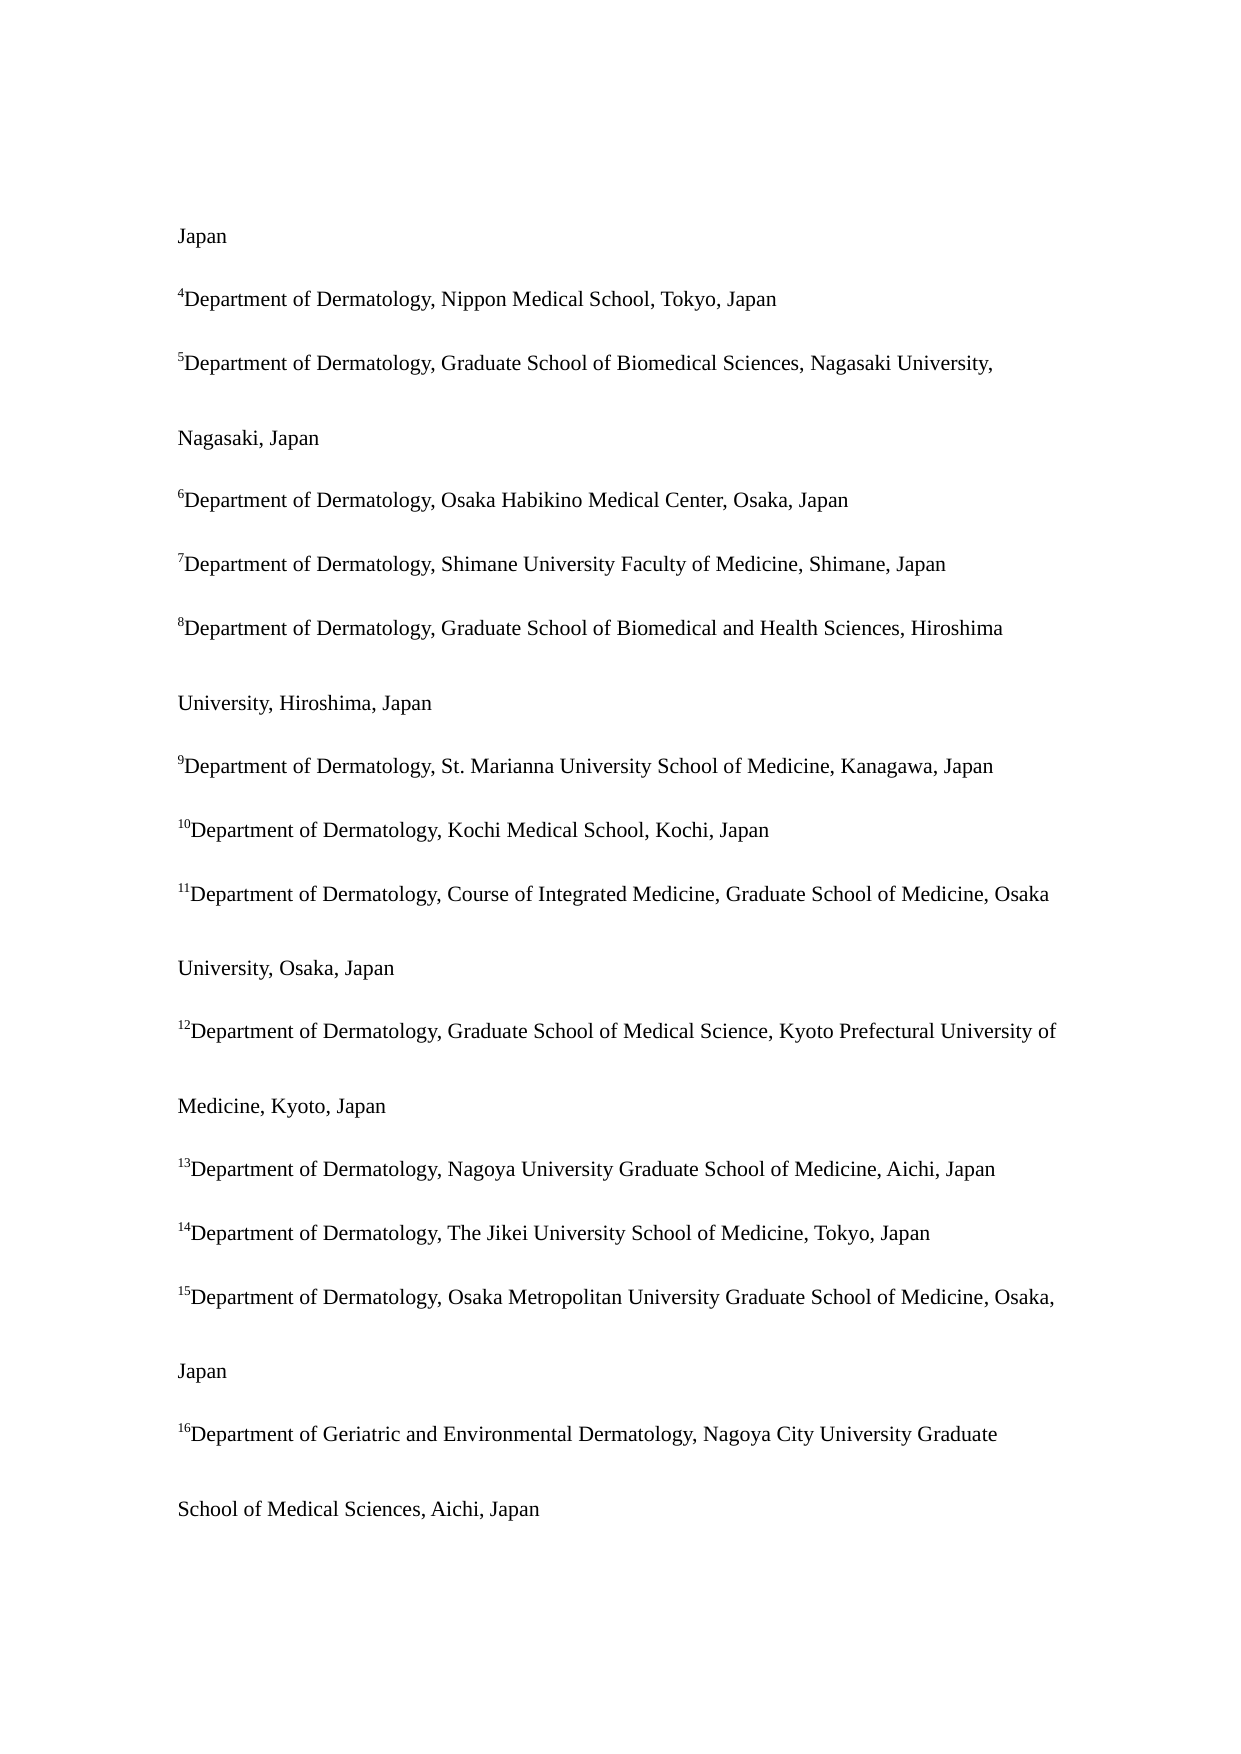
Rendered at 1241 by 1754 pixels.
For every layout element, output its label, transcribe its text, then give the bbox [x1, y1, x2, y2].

text 10Department of Dermatology, Kochi Medical School, Kochi, Japan [177, 810, 1063, 848]
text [177, 217, 1063, 254]
text 13Department of Dermatology, Nagoya University Graduate School of Medicine, Aichi, Japan [177, 1149, 1063, 1187]
text 4Department of Dermatology, Nippon Medical School, Tokyo, Japan [177, 279, 1063, 317]
text 14Department of Dermatology, The Jikei University School of Medicine, Tokyo, Japan [177, 1213, 1063, 1251]
text 12Department of Dermatology, Graduate School of Medical Science, Kyoto Prefectural University of Medicine, Kyoto, Japan [177, 1012, 1063, 1124]
text 11Department of Dermatology, Course of Integrated Medicine, Graduate School of Medicine, Osaka University, Osaka, Japan [177, 874, 1063, 987]
text 9Department of Dermatology, St. Marianna University School of Medicine, Kanagawa, Japan [177, 746, 1063, 784]
text 16Department of Geriatric and Environmental Dermatology, Nagoya City University Graduate School of Medical Sciences, Aichi, Japan [177, 1415, 1063, 1527]
text 8Department of Dermatology, Graduate School of Biomedical and Health Sciences, Hiroshima University, Hiroshima, Japan [177, 609, 1063, 721]
text 6Department of Dermatology, Osaka Habikino Medical Center, Osaka, Japan [177, 481, 1063, 518]
text 7Department of Dermatology, Shimane University Faculty of Medicine, Shimane, Japan [177, 545, 1063, 582]
text 15Department of Dermatology, Osaka Metropolitan University Graduate School of Medicine, Osaka, Japan [177, 1277, 1063, 1390]
text 5Department of Dermatology, Graduate School of Biomedical Sciences, Nagasaki University, Nagasaki, Japan [177, 343, 1063, 456]
